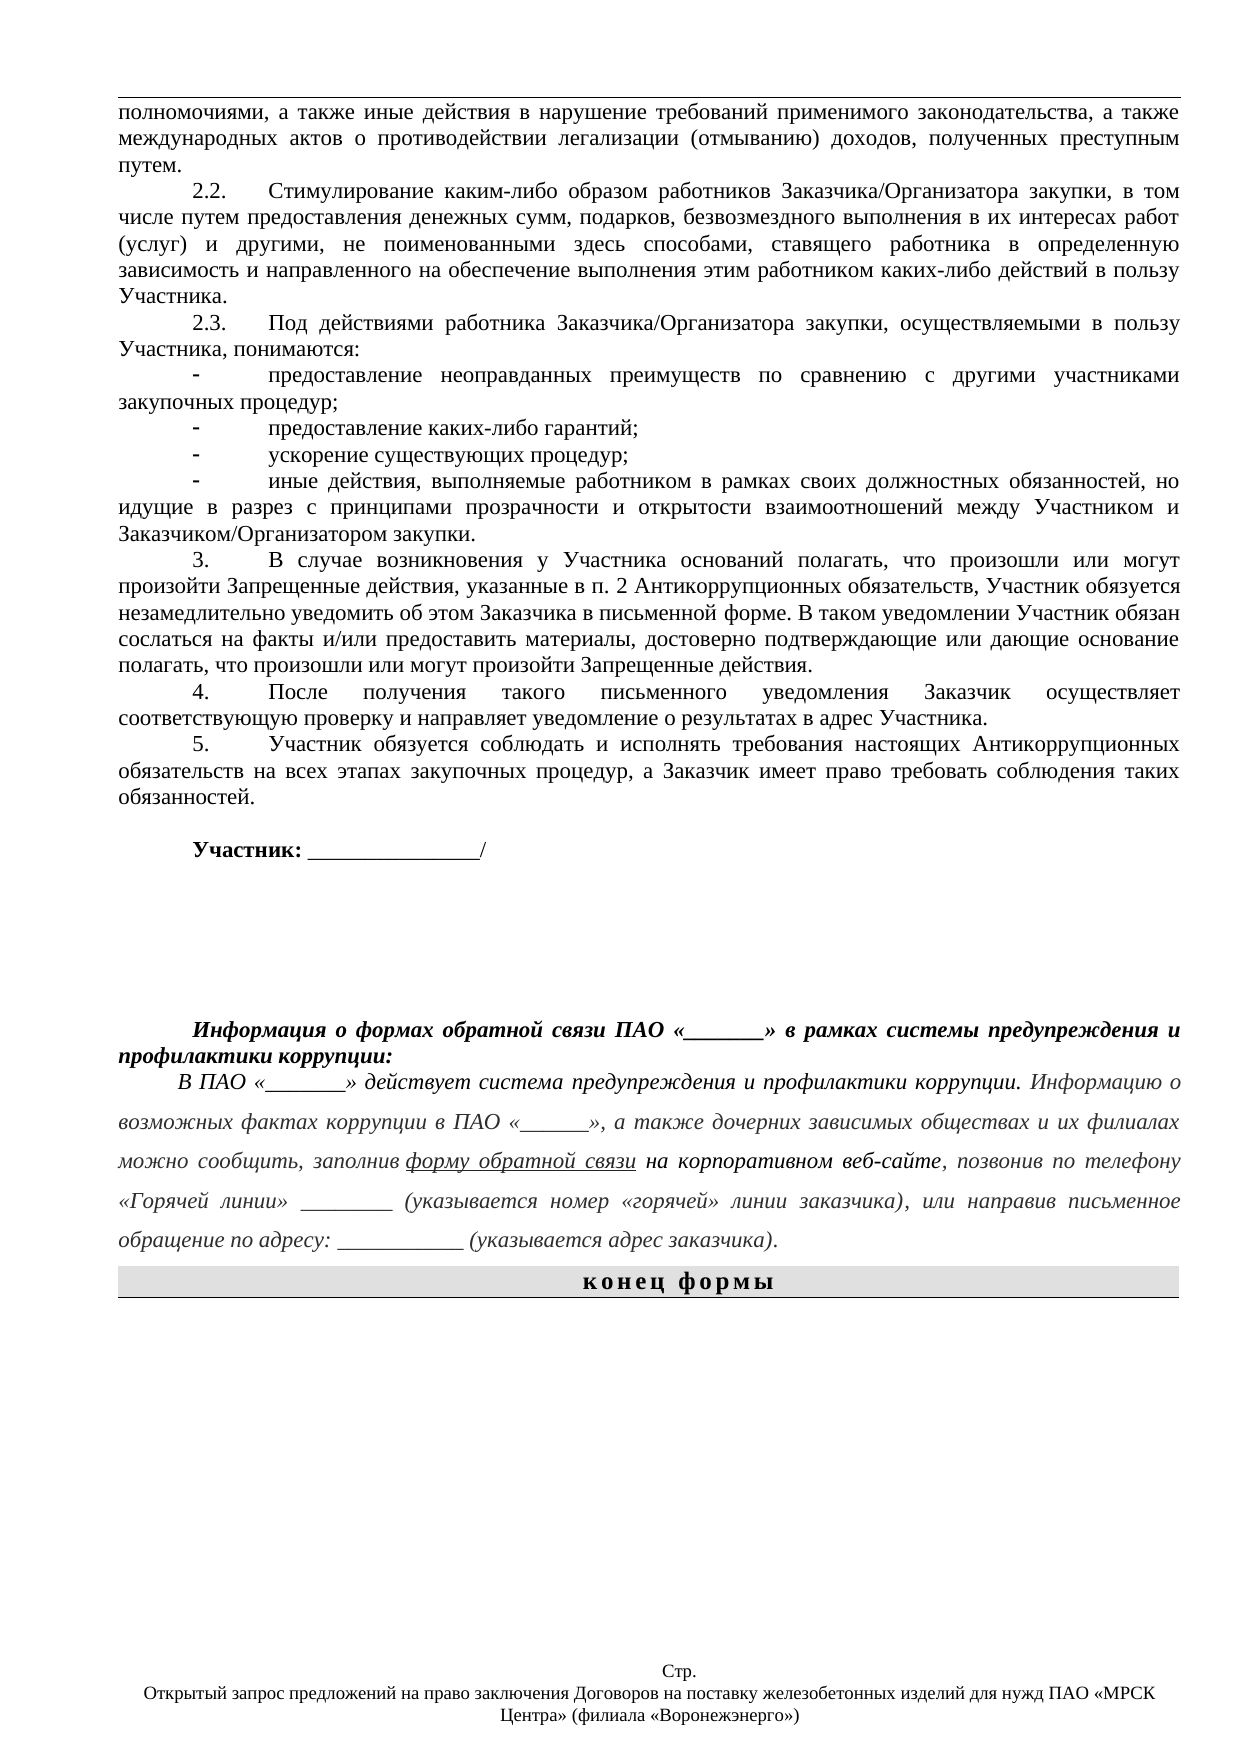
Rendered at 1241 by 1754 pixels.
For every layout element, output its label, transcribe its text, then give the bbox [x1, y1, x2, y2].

list После получения такого письменного уведомления Заказчик осуществляет соответствующую проверку и направляет уведомление о результатах в адрес Участника. [118, 678, 1181, 731]
list Участник обязуется соблюдать и исполнять требования настоящих Антикоррупционных обязательств на всех этапах закупочных процедур, а Заказчик имеет право требовать соблюдения таких обязанностей. [118, 731, 1181, 809]
list ускорение существующих процедур; [118, 441, 1181, 467]
text конец формы [118, 1266, 1179, 1297]
text В ПАО «_______» действует система предупреждения и профилактики коррупции. Информацию о возможных фактах коррупции в ПАО «______», а также дочерних зависимых обществах и их филиалах можно сообщить, заполнив форму обратной связи на корпоративном веб-сайте, позвонив по телефону «Горячей линии» ________ (указывается номер «горячей» линии заказчика), или направив письменное обращение по адресу: ___________ (указывается адрес заказчика). [118, 1134, 1181, 1187]
text Участник: _______________/ [118, 836, 1181, 862]
text В ПАО «_______» действует система предупреждения и профилактики коррупции. Информацию о возможных фактах коррупции в ПАО «______», а также дочерних зависимых обществах и их филиалах можно сообщить, заполнив форму обратной связи на корпоративном веб-сайте, позвонив по телефону «Горячей линии» ________ (указывается номер «горячей» линии заказчика), или направив письменное обращение по адресу: ___________ (указывается адрес заказчика). [118, 1068, 1181, 1108]
text Информация о формах обратной связи ПАО «_______» в рамках системы предупреждения и профилактики коррупции: [118, 1016, 1181, 1068]
list предоставление неоправданных преимуществ по сравнению с другими участниками закупочных процедур; [118, 362, 1181, 414]
list Cтимулирование каким-либо образом работников Заказчика/Организатора закупки, в том числе путем предоставления денежных сумм, подарков, безвозмездного выполнения в их интересах работ (услуг) и другими, не поименованными здесь способами, ставящего работника в определенную зависимость и направленного на обеспечение выполнения этим работником каких-либо действий в пользу Участника. [118, 177, 1181, 309]
list Под действиями работника Заказчика/Организатора закупки, осуществляемыми в пользу Участника, понимаются: [118, 309, 1181, 362]
text В ПАО «_______» действует система предупреждения и профилактики коррупции. Информацию о возможных фактах коррупции в ПАО «______», а также дочерних зависимых обществах и их филиалах можно сообщить, заполнив форму обратной связи на корпоративном веб-сайте, позвонив по телефону «Горячей линии» ________ (указывается номер «горячей» линии заказчика), или направив письменное обращение по адресу: ___________ (указывается адрес заказчика). [118, 1213, 1181, 1253]
list В случае возникновения у Участника оснований полагать, что произошли или могут произойти Запрещенные действия, указанные в п. 2 Антикоррупционных обязательств, Участник обязуется незамедлительно уведомить об этом Заказчика в письменной форме. В таком уведомлении Участник обязан сослаться на факты и/или предоставить материалы, достоверно подтверждающие или дающие основание полагать, что произошли или могут произойти Запрещенные действия. [118, 546, 1181, 678]
list иные действия, выполняемые работником в рамках своих должностных обязанностей, но идущие в разрез с принципами прозрачности и открытости взаимоотношений между Участником и Заказчиком/Организатором закупки. [118, 467, 1181, 546]
list предоставление каких-либо гарантий; [118, 414, 1181, 441]
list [118, 98, 1181, 177]
